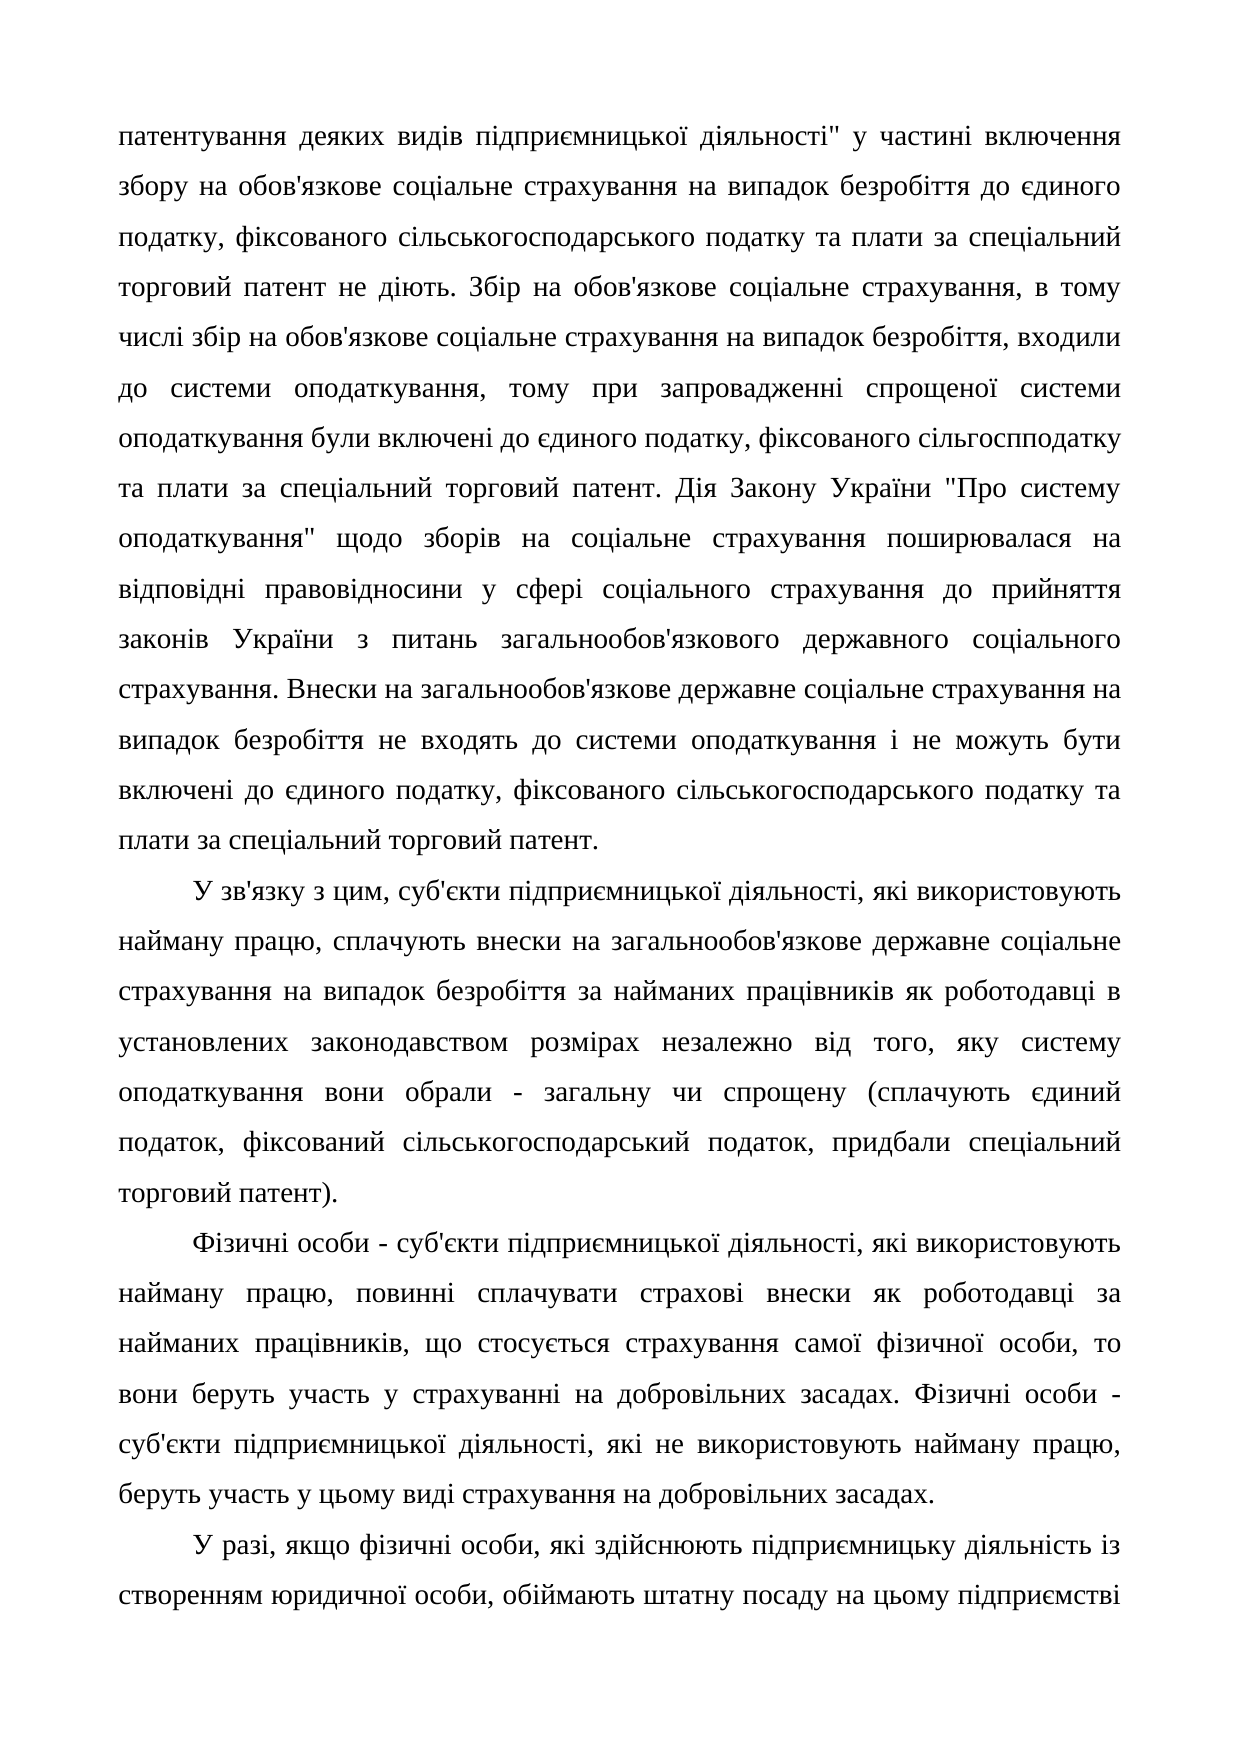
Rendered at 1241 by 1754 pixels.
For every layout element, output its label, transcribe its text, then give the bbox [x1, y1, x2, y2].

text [118, 1527, 1122, 1611]
text Фізичні особи - суб'єкти підприємницької діяльності, які використовують найману працю, повинні сплачувати страхові внески як роботодавці за найманих працівників, що стосується страхування самої фізичної особи, то вони беруть участь у страхуванні на добровільних засадах. Фізичні особи - суб'єкти підприємницької діяльності, які не використовують найману працю, беруть участь у цьому виді страхування на добровільних засадах. [118, 1225, 1122, 1510]
text У зв'язку з цим, суб'єкти підприємницької діяльності, які використовують найману працю, сплачують внески на загальнообов'язкове державне соціальне страхування на випадок безробіття за найманих працівників як роботодавці в установлених законодавством розмірах незалежно від того, яку систему оподаткування вони обрали - загальну чи спрощену (сплачують єдиний податок, фіксований сільськогосподарський податок, придбали спеціальний торговий патент). [118, 873, 1122, 1208]
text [118, 118, 1122, 856]
